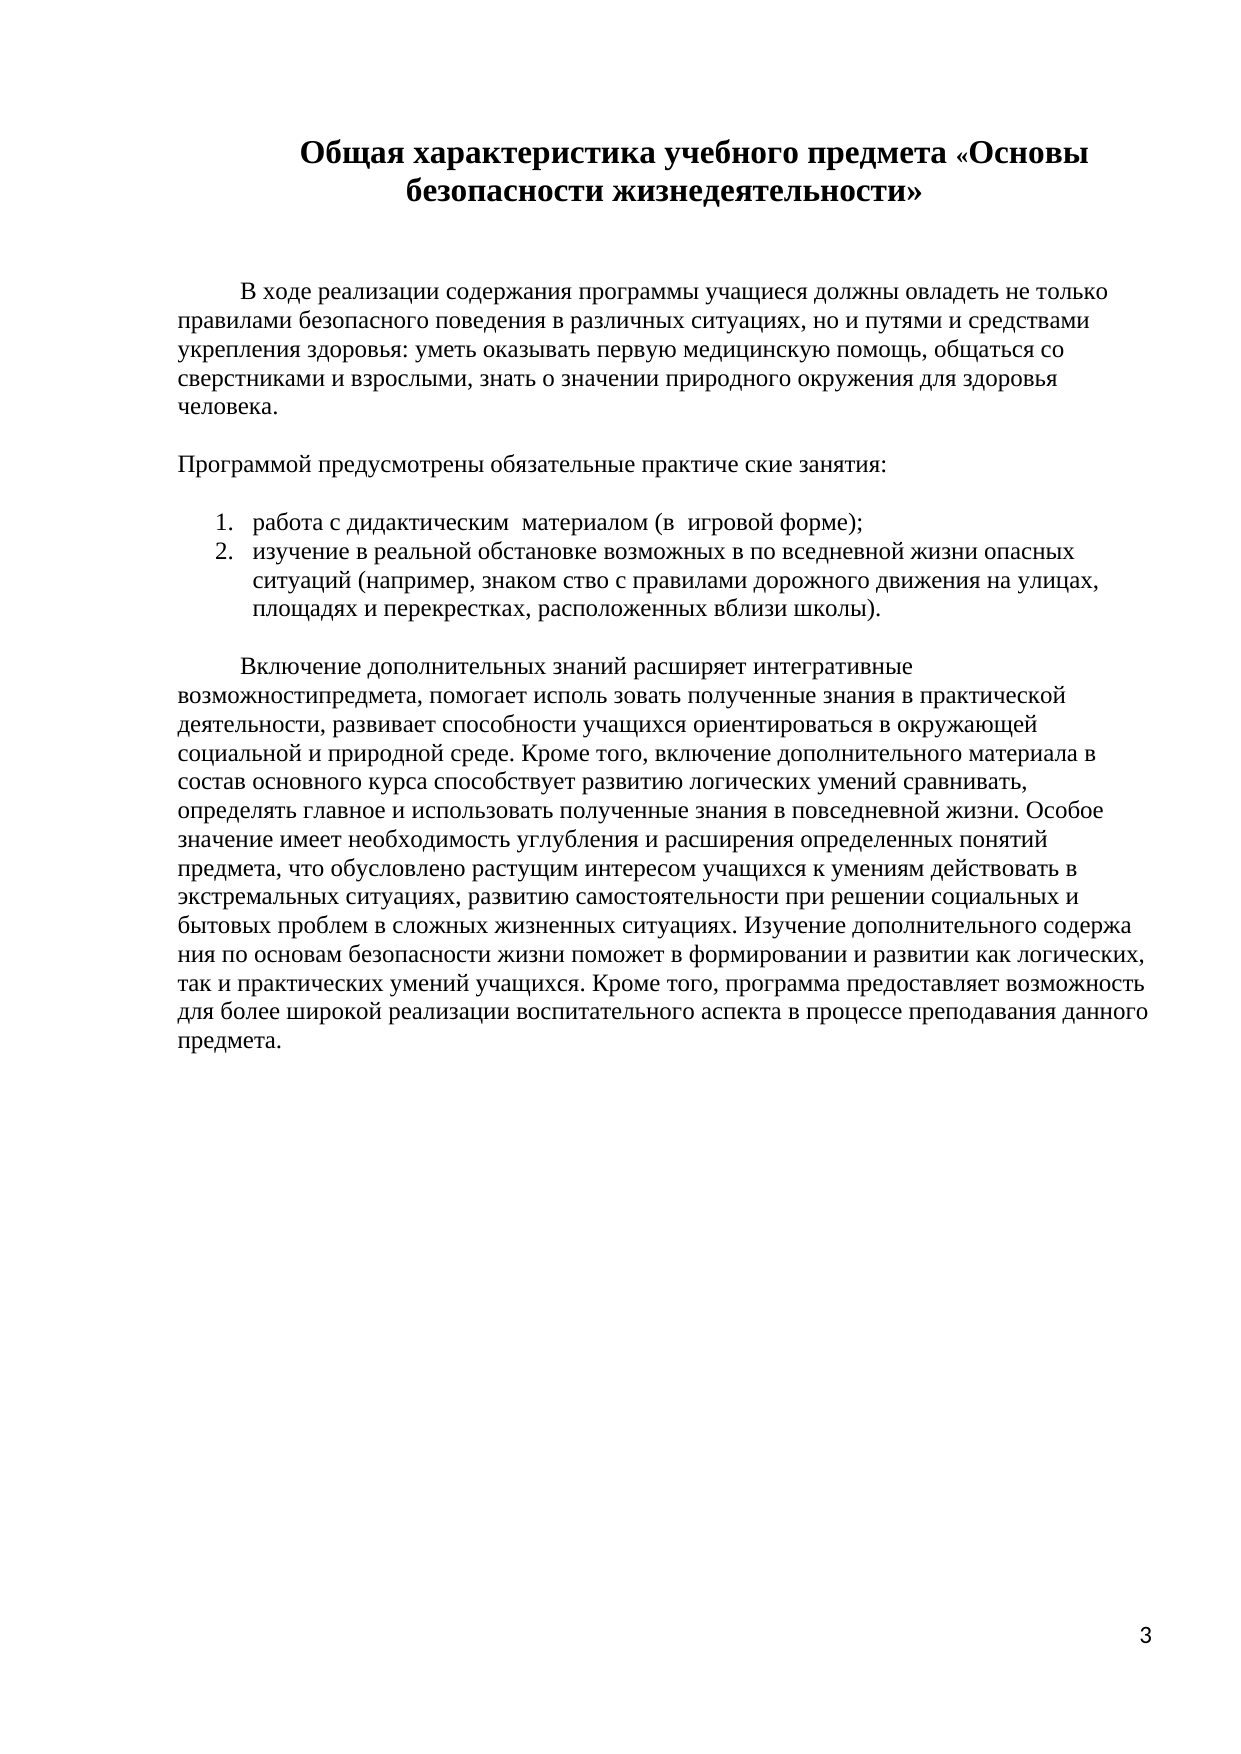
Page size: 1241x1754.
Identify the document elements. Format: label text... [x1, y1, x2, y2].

text Программой предусмотрены обязательные практиче ские занятия: [177, 449, 1152, 478]
list изучение в реальной обстановке возможных в по вседневной жизни опасных ситуаций (например, знаком ство с правилами дорожного движения на улицах, площадях и перекрестках, расположенных вблизи школы). [215, 536, 1152, 622]
text В ходе реализации содержания программы учащиеся должны овладеть не только правилами безопасного поведения в различных ситуациях, но и путями и средствами укрепления здоровья: уметь оказывать первую медицинскую помощь, общаться со сверстниками и взрослыми, знать о значении природного окружения для здоровья человека. [177, 276, 1152, 420]
list работа с дидактическим материалом (в игровой форме); [215, 507, 1152, 536]
text Включение дополнительных знаний расширяет интегративные возможностипредмета, помогает исполь зовать полученные знания в практической деятельности, развивает способности учащихся ориентироваться в окружающей социальной и природной среде. Кроме того, включение дополнительного материала в состав основного курса способствует развитию логических умений сравнивать, определять главное и использовать полученные знания в повседневной жизни. Особое значение имеет необходимость углубления и расширения определенных понятий предмета, что обусловлено растущим интересом учащихся к умениям действовать в экстремальных ситуациях, развитию самостоятельности при решении социальных и бытовых проблем в сложных жизненных ситуациях. Изучение дополнительного содержа ния по основам безопасности жизни поможет в формировании и развитии как логических, так и практических умений учащихся. Кроме того, программа предоставляет возможность для более широкой реализации воспитательного аспекта в процессе преподавания данного предмета. [177, 651, 1152, 1054]
text Общая характеристика учебного предмета «Основы безопасности жизнедеятельности» [177, 132, 1152, 209]
